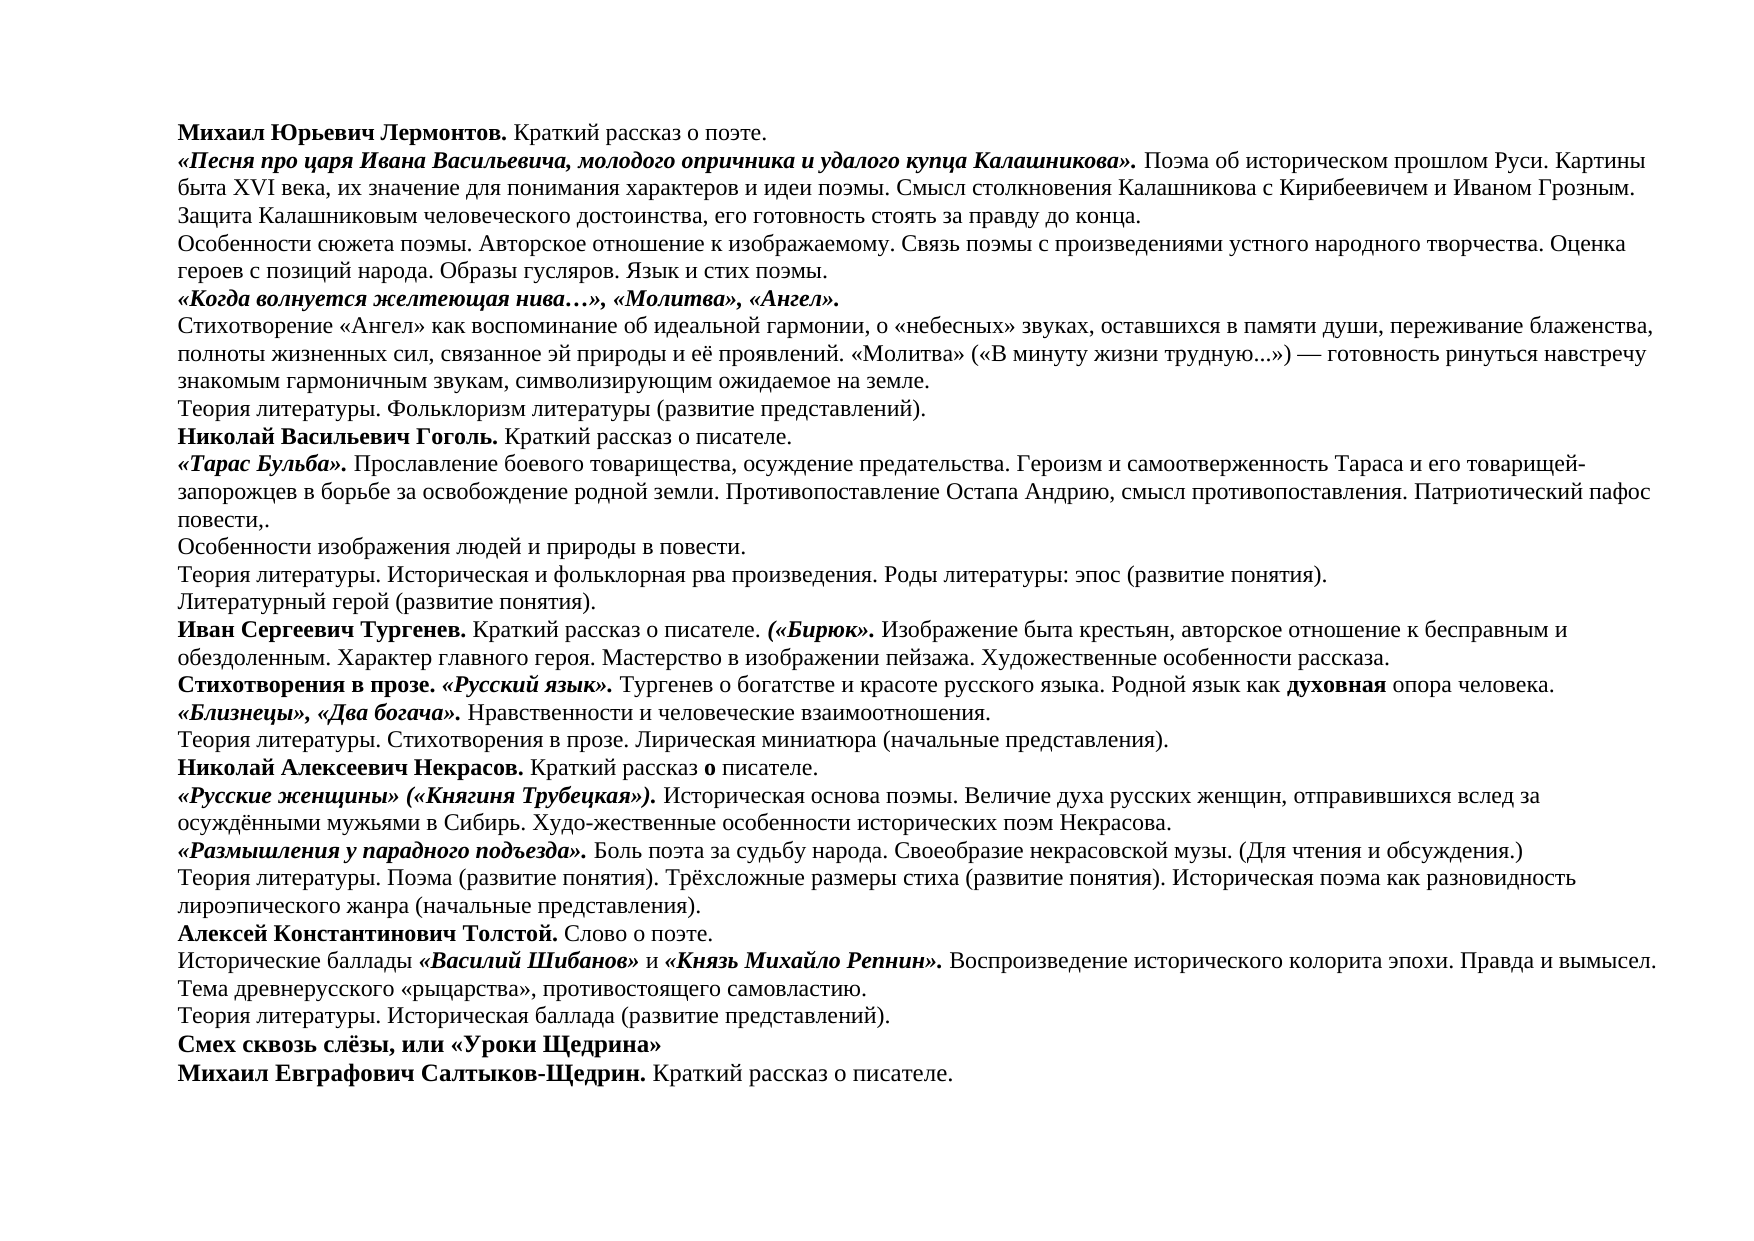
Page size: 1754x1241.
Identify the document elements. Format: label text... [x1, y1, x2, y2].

text «Тарас Бульба». Прославление боевого товарищества, осуждение предательства. Героизм и самоотверженность Тараса и его товарищей-запорожцев в борьбе за освобождение родной земли. Противопоставление Остапа Андрию, смысл противопоставления. Патриотический пафос повести,. [177, 449, 1665, 532]
text Литературный герой (развитие понятия). [177, 587, 1665, 615]
text Смех сквозь слёзы, или «Уроки Щедрина» [177, 1029, 1665, 1058]
text Теория литературы. Историческая баллада (развитие представлений). [177, 1001, 1665, 1029]
text Михаил Евграфович Салтыков-Щедрин. Краткий рассказ о писателе. [177, 1058, 1665, 1087]
text Стихотворение «Ангел» как воспоминание об идеальной гармонии, о «небесных» звуках, оставшихся в памяти души, переживание блаженства, полноты жизненных сил, связанное эй природы и её проявлений. «Молитва» («В минуту жизни трудную...») — готовность ринуться навстречу знакомым гармоничным звукам, символизирующим ожидаемое на земле. [177, 311, 1665, 394]
text Теория литературы. Историческая и фольклорная рва произведения. Роды литературы: эпос (развитие понятия). [177, 560, 1665, 587]
text Особенности сюжета поэмы. Авторское отношение к изображаемому. Связь поэмы с произведениями устного народного творчества. Оценка героев с позиций народа. Образы гусляров. Язык и стих поэмы. [177, 228, 1665, 284]
text Особенности изображения людей и природы в повести. [177, 532, 1665, 560]
text Теория литературы. Поэма (развитие понятия). Трёхсложные размеры стиха (развитие понятия). Историческая поэма как разновидность лироэпического жанра (начальные представления). [177, 863, 1665, 919]
text Теория литературы. Стихотворения в прозе. Лирическая миниатюра (начальные представления). [177, 725, 1665, 753]
text «Размышления у парадного подъезда». Боль поэта за судьбу народа. Своеобразие некрасовской музы. (Для чтения и обсуждения.) [177, 836, 1665, 863]
text Николай Алексеевич Некрасов. Краткий рассказ о писателе. [177, 753, 1665, 781]
text «Русские женщины» («Княгиня Трубецкая»). Историческая основа поэмы. Величие духа русских женщин, отправившихся вслед за осуждёнными мужьями в Сибирь. Худо-жественные особенности исторических поэм Некрасова. [177, 781, 1665, 836]
text «Песня про царя Ивана Васильевича, молодого опричника и удалого купца Калашникова». Поэма об историческом прошлом Руси. Картины быта XVI века, их значение для понимания характеров и идеи поэмы. Смысл столкновения Калашникова с Кирибеевичем и Иваном Грозным. Защита Калашниковым человеческого достоинства, его готовность стоять за правду до конца. [177, 146, 1665, 228]
text Исторические баллады «Василий Шибанов» и «Князь Михайло Репнин». Воспроизведение исторического колорита эпохи. Правда и вымысел. Тема древнерусского «рыцарства», противостоящего самовластию. [177, 946, 1665, 1001]
text Стихотворения в прозе. «Русский язык». Тургенев о богатстве и красоте русского языка. Родной язык как духовная опора человека. «Близнецы», «Два богача». Нравственности и человеческие взаимоотношения. [177, 670, 1665, 725]
text Теория литературы. Фольклоризм литературы (развитие представлений). [177, 394, 1665, 422]
text Алексей Константинович Толстой. Слово о поэте. [177, 919, 1665, 946]
text Иван Сергеевич Тургенев. Краткий рассказ о писателе. («Бирюк». Изображение быта крестьян, авторское отношение к бесправным и обездоленным. Характер главного героя. Мастерство в изображении пейзажа. Художественные особенности рассказа. [177, 615, 1665, 670]
text «Когда волнуется желтеющая нива…», «Молитва», «Ангел». [177, 284, 1665, 311]
text Николай Васильевич Гоголь. Краткий рассказ о писателе. [177, 422, 1665, 449]
text Михаил Юрьевич Лермонтов. Краткий рассказ о поэте. [177, 118, 1665, 146]
